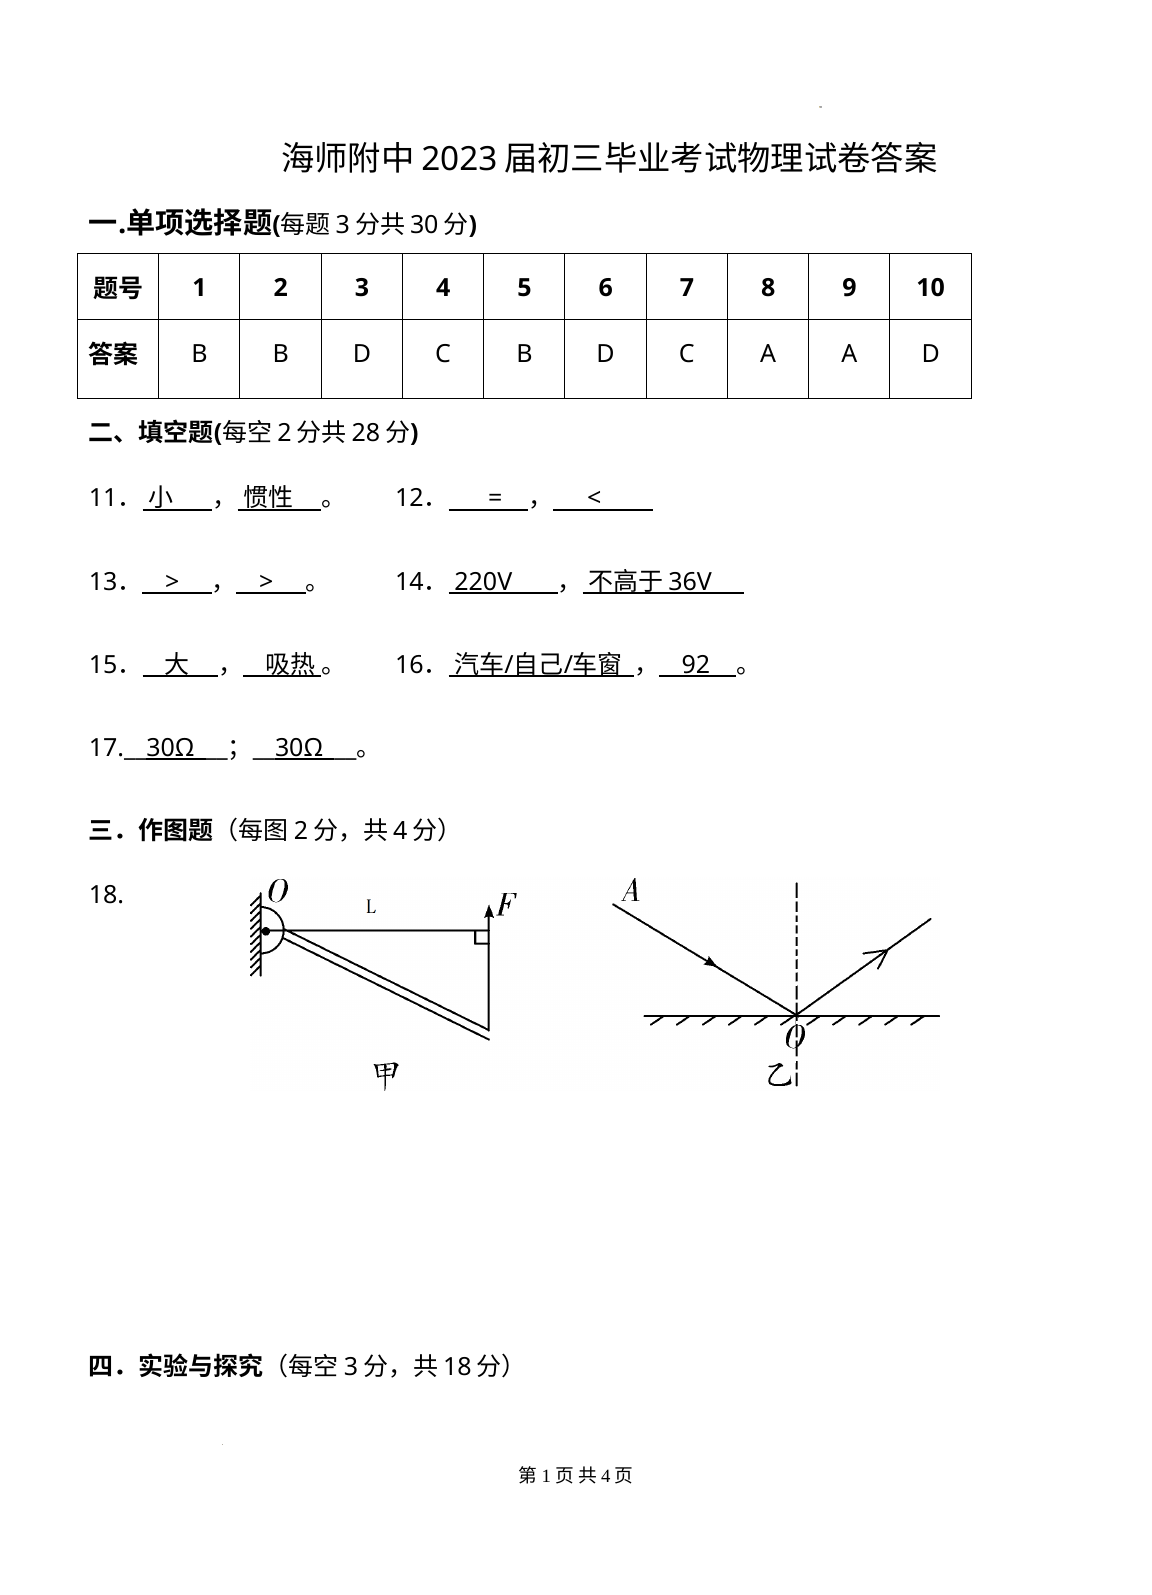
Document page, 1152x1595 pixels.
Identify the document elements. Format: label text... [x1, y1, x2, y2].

text 一.单项选择题(每题3分共30分) [89, 188, 1063, 253]
table_cell 答案 [78, 320, 158, 397]
table_cell C [403, 320, 483, 397]
table_header 9 [809, 254, 889, 319]
table_cell C [647, 320, 727, 397]
text 17.__30Ω___；__30Ω___。 [89, 713, 1063, 778]
table_cell B [484, 320, 564, 397]
table_cell A [809, 320, 889, 397]
table_header 题号 [78, 254, 158, 319]
table_cell B [240, 320, 321, 397]
table_header 4 [403, 254, 483, 319]
table_header 10 [890, 254, 971, 319]
table_header 1 [159, 254, 239, 319]
table_header 2 [240, 254, 321, 319]
table_header 7 [647, 254, 727, 319]
text 海师附中2023届初三毕业考试物理试卷答案 [89, 123, 1063, 188]
text 13． > ， > 。 14． 220V ， 不高于36V [89, 547, 1063, 612]
table_header 8 [728, 254, 808, 319]
text 11． 小 ， 惯性 。 12． = ， < [89, 463, 1063, 528]
table_header 6 [565, 254, 646, 319]
table_cell A [728, 320, 808, 397]
table_cell D [565, 320, 646, 397]
table_header 3 [322, 254, 402, 319]
table_cell B [159, 320, 239, 397]
table_cell D [322, 320, 402, 397]
text 四．实验与探究（每空3分，共18分） [89, 1332, 1063, 1397]
text 三．作图题（每图2分，共4分） [89, 796, 1063, 861]
table_header 5 [484, 254, 564, 319]
picture [250, 877, 940, 1091]
text 18. [89, 861, 1063, 926]
text 二、填空题(每空2分共28分) [89, 398, 1063, 463]
table_cell D [890, 320, 971, 397]
text 15． 大 ， 吸热 。 16． 汽车/自己/车窗 ， 92 。 [89, 630, 1063, 695]
